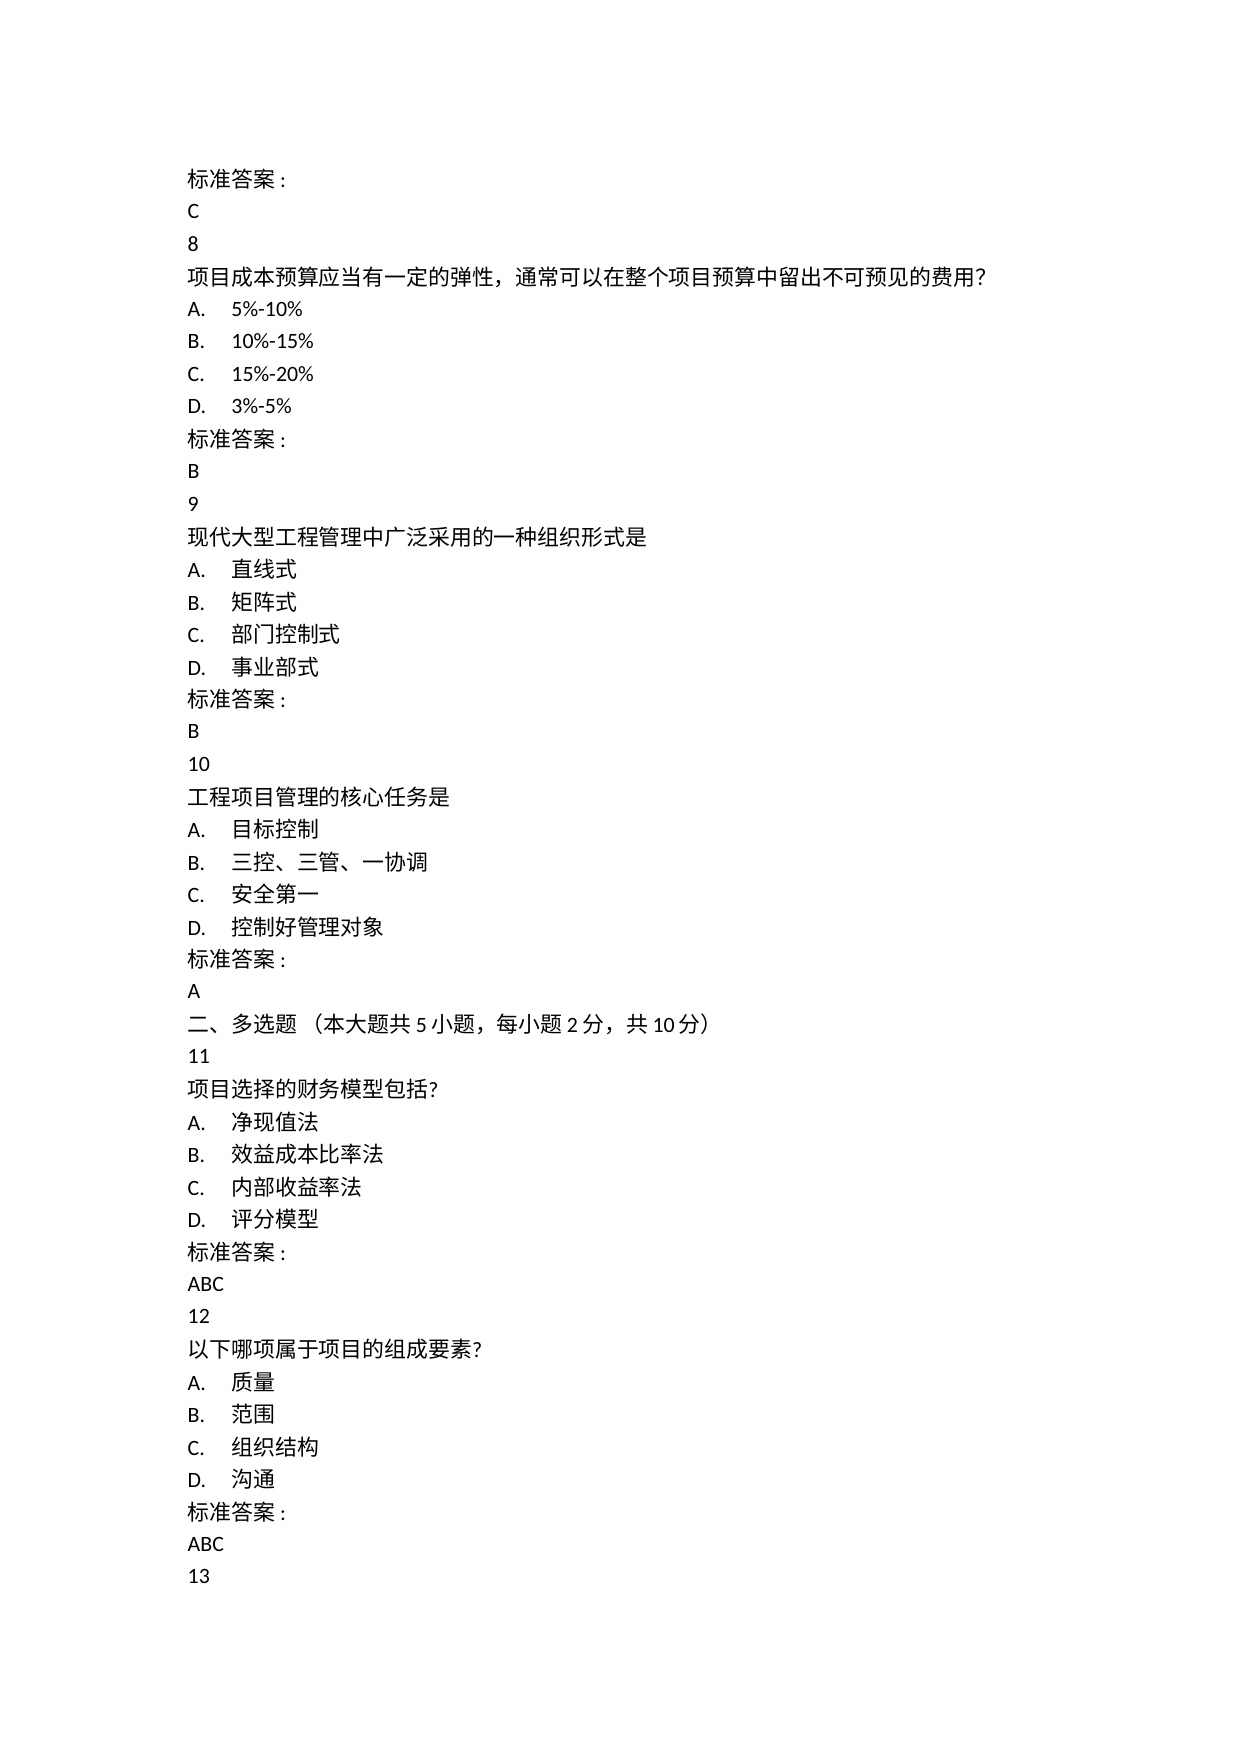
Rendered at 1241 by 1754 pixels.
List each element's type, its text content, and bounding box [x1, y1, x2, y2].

text C. 内部收益率法 [187, 1169, 1053, 1202]
text 13 [187, 1559, 1053, 1592]
text C. 组织结构 [187, 1429, 1053, 1462]
text 标准答案 : [187, 942, 1053, 974]
text A. 净现值法 [187, 1104, 1053, 1137]
text 9 [187, 487, 1053, 519]
text C. 安全第一 [187, 877, 1053, 909]
text 标准答案 : [187, 682, 1053, 714]
text C. 部门控制式 [187, 617, 1053, 649]
text 二、多选题 （本大题共5小题，每小题2分，共10分） [187, 1007, 1053, 1039]
text 12 [187, 1299, 1053, 1332]
text C. 15%-20% [187, 357, 1053, 389]
text B. 10%-15% [187, 324, 1053, 357]
text A. 质量 [187, 1364, 1053, 1397]
text 工程项目管理的核心任务是 [187, 779, 1053, 812]
text 以下哪项属于项目的组成要素? [187, 1332, 1053, 1364]
text A [187, 974, 1053, 1007]
text B [187, 714, 1053, 747]
text B. 效益成本比率法 [187, 1137, 1053, 1169]
text 11 [187, 1039, 1053, 1072]
text 项目选择的财务模型包括? [187, 1072, 1053, 1104]
text 项目成本预算应当有一定的弹性，通常可以在整个项目预算中留出不可预见的费用？ [187, 259, 1053, 292]
text 标准答案 : [187, 1234, 1053, 1267]
text D. 控制好管理对象 [187, 909, 1053, 942]
text A. 直线式 [187, 552, 1053, 584]
text D. 事业部式 [187, 649, 1053, 682]
text B. 范围 [187, 1397, 1053, 1429]
text D. 沟通 [187, 1462, 1053, 1494]
text C [187, 194, 1053, 227]
text B [187, 454, 1053, 487]
text 标准答案 : [187, 422, 1053, 454]
text ABC [187, 1267, 1053, 1299]
text 现代大型工程管理中广泛采用的一种组织形式是 [187, 519, 1053, 552]
text 10 [187, 747, 1053, 779]
text D. 评分模型 [187, 1202, 1053, 1234]
text B. 矩阵式 [187, 584, 1053, 617]
text D. 3%-5% [187, 389, 1053, 422]
text ABC [187, 1527, 1053, 1559]
text 标准答案 : [187, 162, 1053, 194]
text B. 三控、三管、一协调 [187, 844, 1053, 877]
text A. 5%-10% [187, 292, 1053, 324]
text 标准答案 : [187, 1494, 1053, 1527]
text A. 目标控制 [187, 812, 1053, 844]
text 8 [187, 227, 1053, 259]
